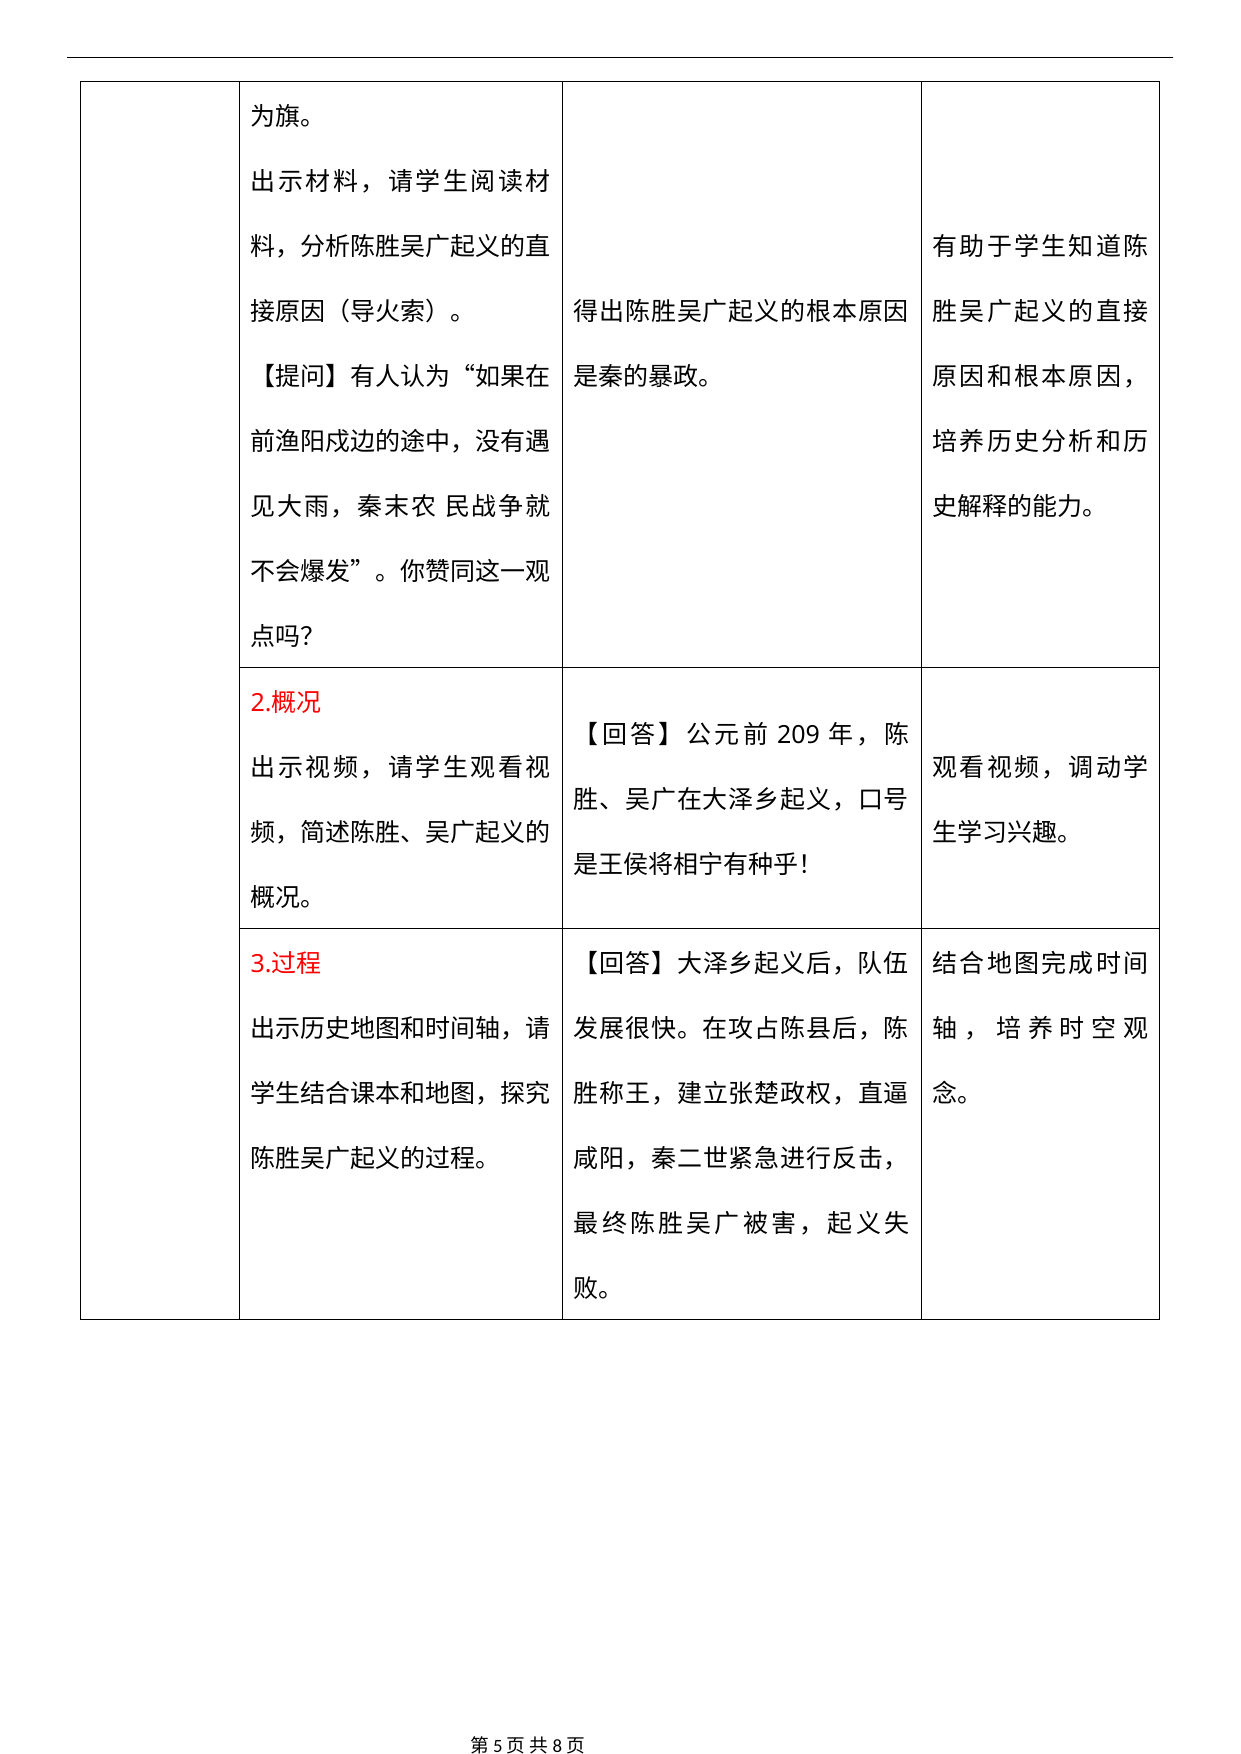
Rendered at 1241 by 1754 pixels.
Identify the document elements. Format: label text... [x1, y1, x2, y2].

table_cell 3.过程 出示历史地图和时间轴，请学生结合课本和地图，探究陈胜吴广起义的过程。 [240, 929, 562, 1319]
table_cell 为旗。 出示材料，请学生阅读材料，分析陈胜吴广起义的直接原因（导火索）。 【提问】有人认为“如果在前渔阳戍边的途中，没有遇见大雨，秦末农 民战争就不会爆发”。你赞同这一观点吗？ [240, 82, 562, 667]
table_cell 【回答】大泽乡起义后，队伍发展很快。在攻占陈县后，陈胜称王，建立张楚政权，直逼咸阳，秦二世紧急进行反击，最终陈胜吴广被害，起义失败。 [563, 929, 921, 1319]
table_cell 结合地图完成时间轴，培养时空观念。 [922, 929, 1159, 1319]
table_cell 【回答】公元前209年，陈胜、吴广在大泽乡起义，口号是王侯将相宁有种乎！ [563, 668, 921, 928]
table_cell 有助于学生知道陈胜吴广起义的直接原因和根本原因，培养历史分析和历史解释的能力。 [922, 82, 1159, 667]
table_cell 观看视频，调动学生学习兴趣。 [922, 668, 1159, 928]
table_cell 2.概况 出示视频，请学生观看视频，简述陈胜、吴广起义的概况。 [240, 668, 562, 928]
table_cell 得出陈胜吴广起义的根本原因是秦的暴政。 [563, 82, 921, 667]
